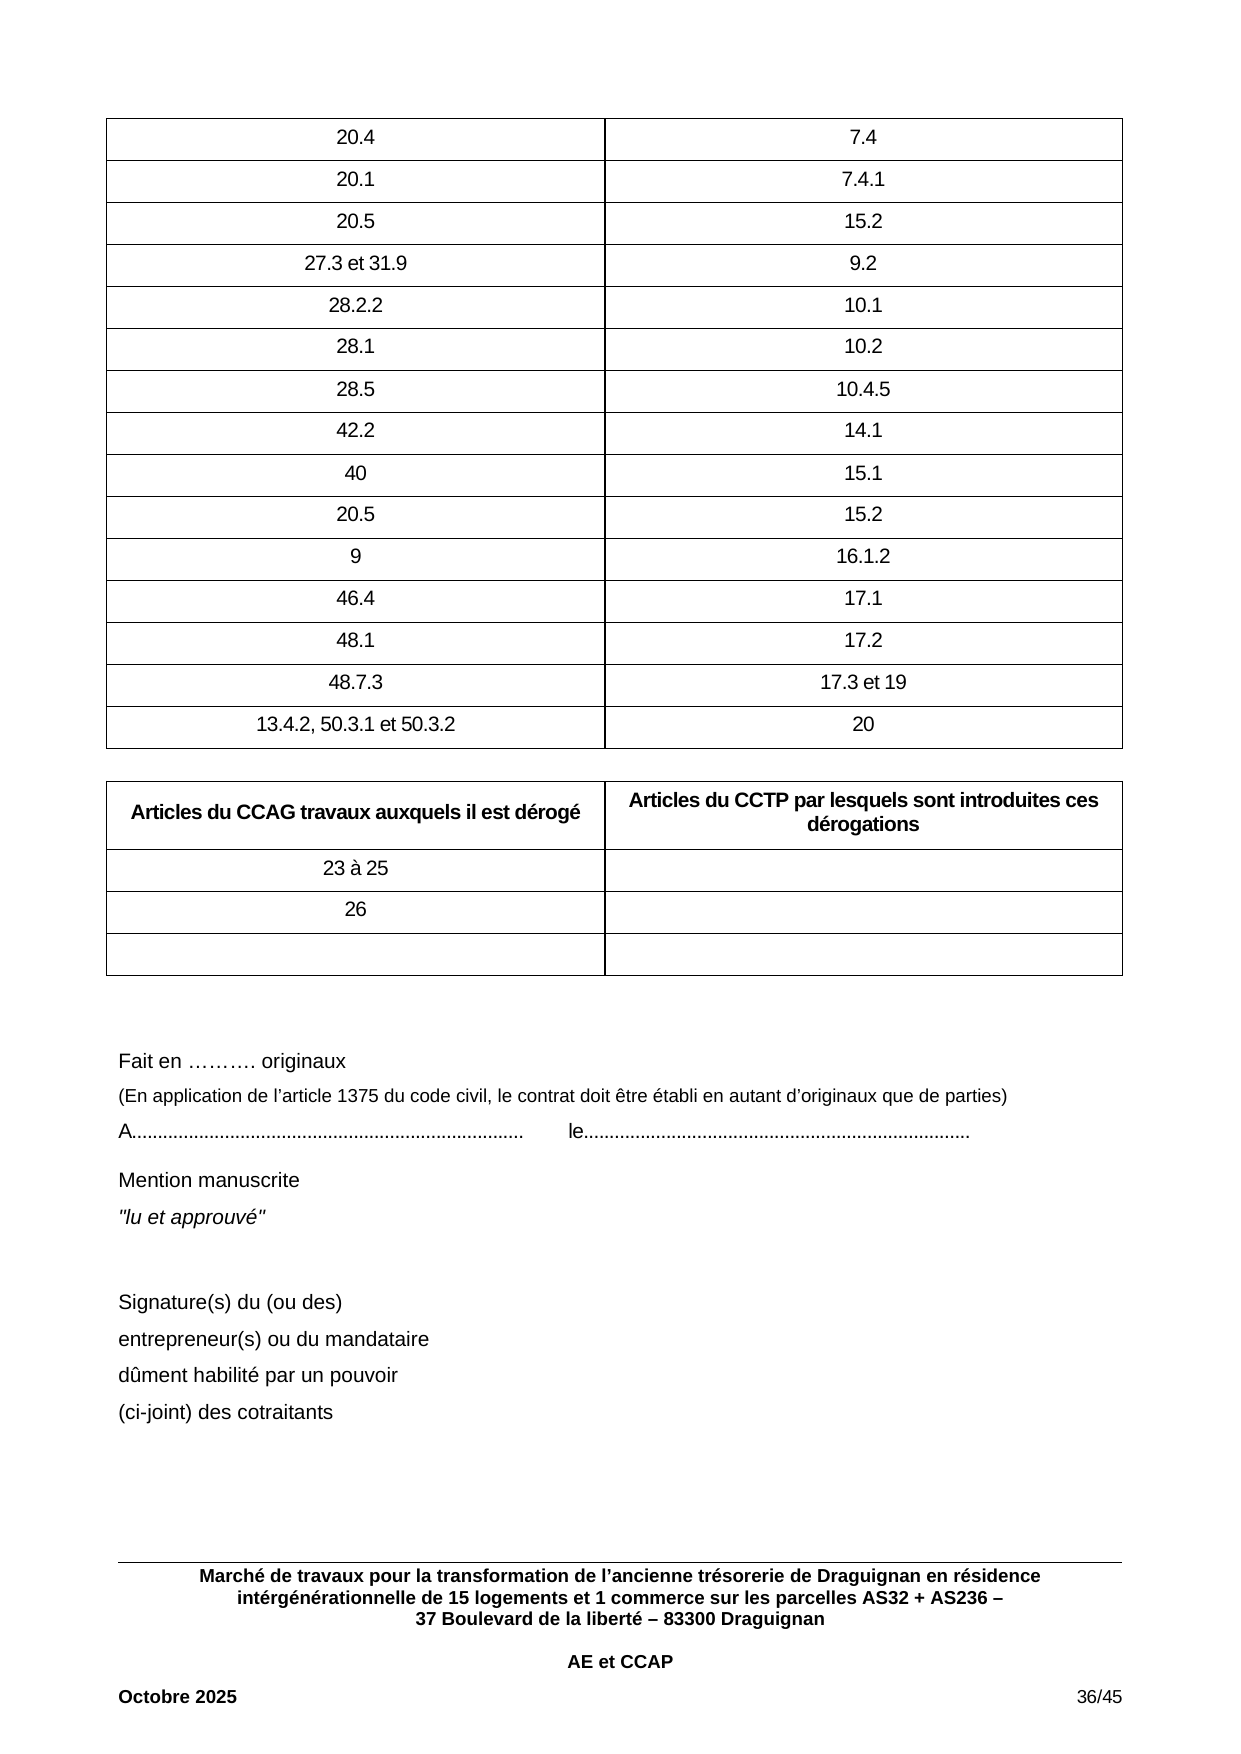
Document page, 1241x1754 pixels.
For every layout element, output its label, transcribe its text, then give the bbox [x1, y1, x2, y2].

table_cell 17.3 et 19 [606, 665, 1122, 706]
table_cell 9.2 [606, 245, 1122, 286]
table_cell 46.4 [107, 581, 604, 622]
table_cell 20.1 [107, 161, 604, 202]
table_cell 17.1 [606, 581, 1122, 622]
table_cell 23 à 25 [107, 850, 604, 891]
table_cell 15.2 [606, 497, 1122, 538]
table_cell 40 [107, 455, 604, 496]
table_cell 20.5 [107, 203, 604, 244]
table_cell 20 [606, 707, 1122, 748]
table_cell 20.5 [107, 497, 604, 538]
table_cell [107, 934, 604, 975]
table_cell 48.7.3 [107, 665, 604, 706]
table_cell 10.2 [606, 329, 1122, 370]
table_cell 28.5 [107, 371, 604, 412]
table_cell 48.1 [107, 623, 604, 664]
table_cell 15.1 [606, 455, 1122, 496]
table_cell 7.4 [606, 119, 1122, 160]
table_cell 42.2 [107, 413, 604, 454]
table_cell [606, 892, 1122, 933]
table_header Articles du CCAG travaux auxquels il est dérogé [107, 782, 604, 849]
table_cell 10.1 [606, 287, 1122, 328]
text (ci-joint) des cotraitants [118, 1399, 1122, 1423]
table_cell [606, 850, 1122, 891]
table_cell 20.4 [107, 119, 604, 160]
text A............................................................................ le........................................................................... [118, 1119, 1122, 1143]
table_cell 28.1 [107, 329, 604, 370]
table_cell 17.2 [606, 623, 1122, 664]
text Signature(s) du (ou des) [118, 1290, 1122, 1314]
text "lu et approuvé" [118, 1205, 1122, 1229]
table_cell 10.4.5 [606, 371, 1122, 412]
table_cell 9 [107, 539, 604, 580]
text (En application de l’article 1375 du code civil, le contrat doit être établi en autant d’originaux que de parties) [118, 1085, 1122, 1107]
table_cell 15.2 [606, 203, 1122, 244]
table_cell [606, 934, 1122, 975]
text Mention manuscrite [118, 1168, 1122, 1192]
text entrepreneur(s) ou du mandataire [118, 1327, 1122, 1351]
table_cell 27.3 et 31.9 [107, 245, 604, 286]
table_cell 16.1.2 [606, 539, 1122, 580]
table_cell 13.4.2, 50.3.1 et 50.3.2 [107, 707, 604, 748]
text Fait en ………. originaux [118, 1049, 1122, 1073]
table_header Articles du CCTP par lesquels sont introduites ces dérogations [606, 782, 1122, 849]
table_cell 7.4.1 [606, 161, 1122, 202]
table_cell 28.2.2 [107, 287, 604, 328]
text dûment habilité par un pouvoir [118, 1363, 1122, 1387]
table_cell 14.1 [606, 413, 1122, 454]
table_cell 26 [107, 892, 604, 933]
